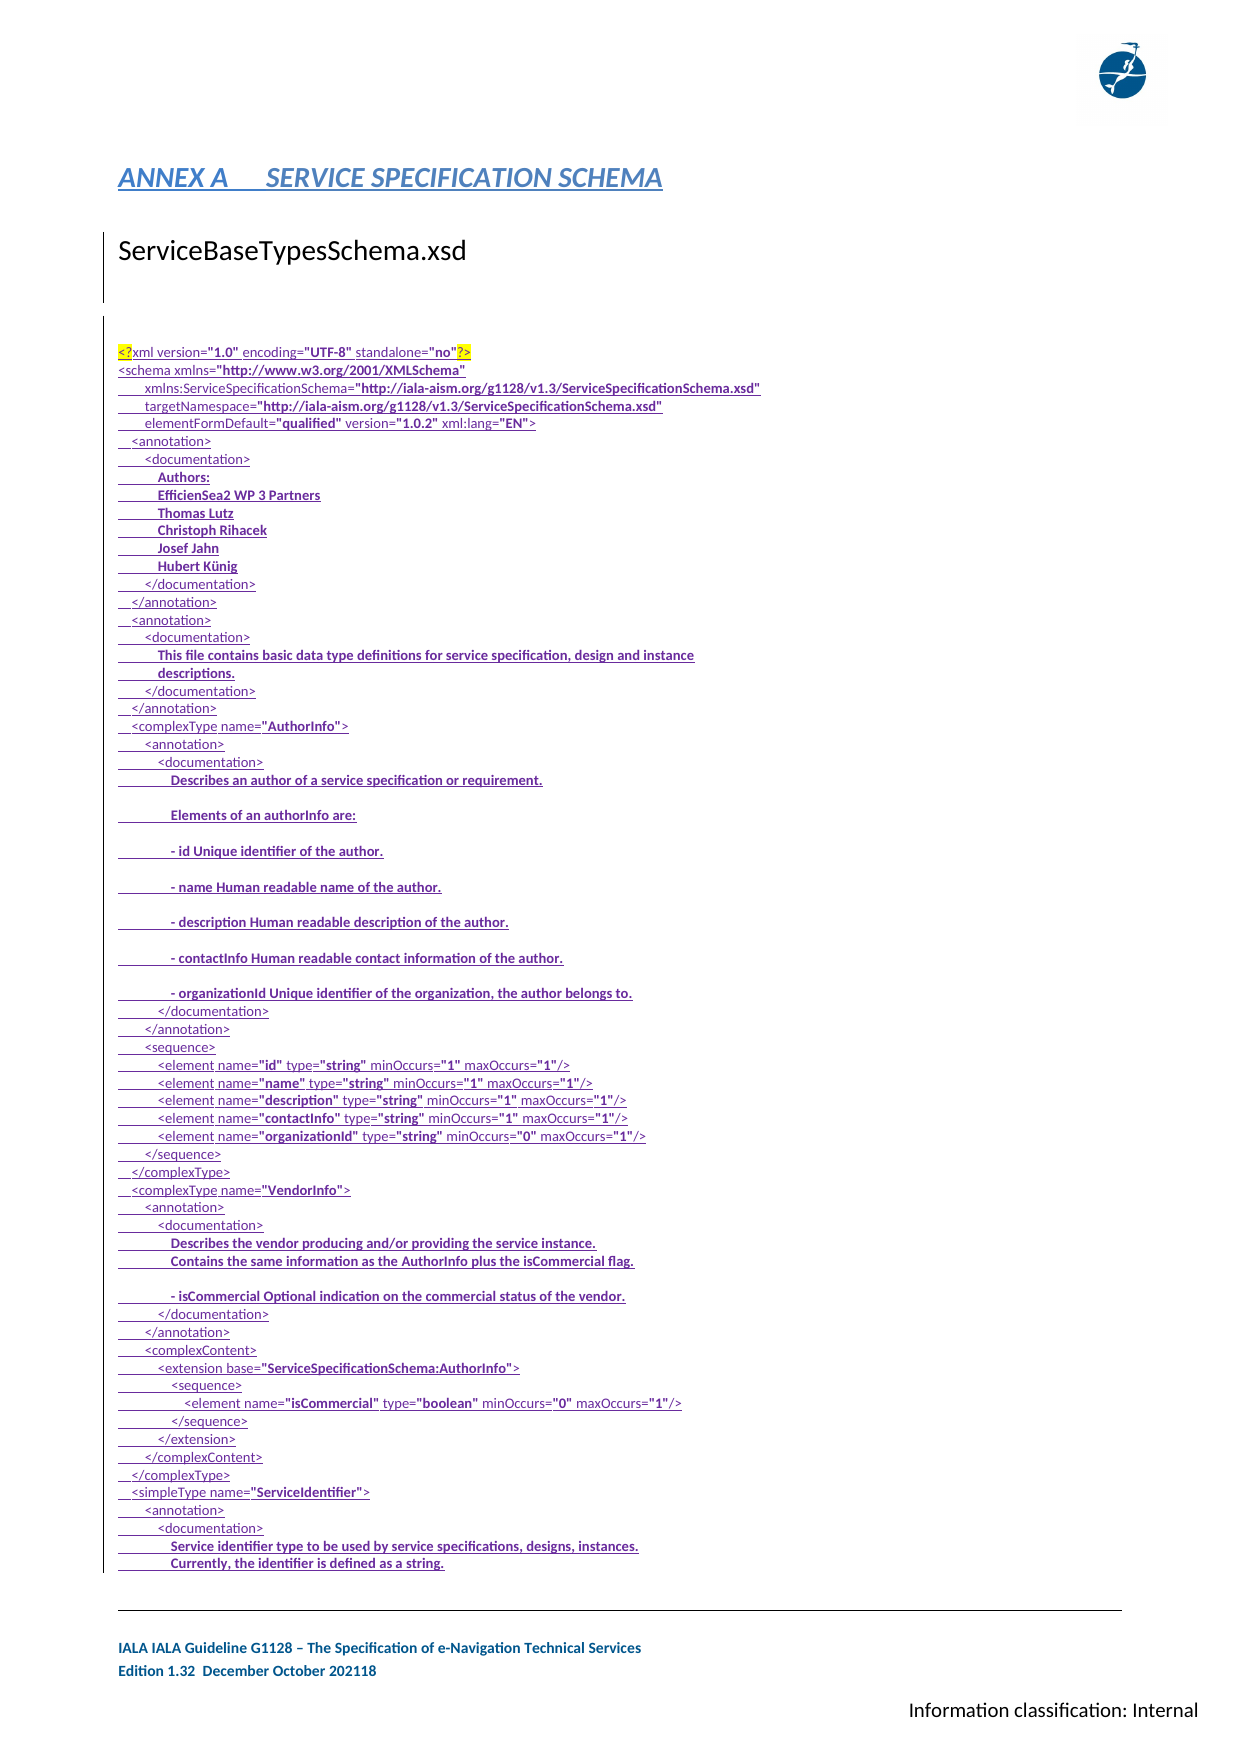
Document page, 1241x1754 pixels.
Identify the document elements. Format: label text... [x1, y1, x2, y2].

text ServiceBaseTypesSchema.xsd [118, 232, 1122, 267]
picture [1076, 34, 1169, 126]
list SERVICE SPECIFICATION SCHEMA [118, 159, 1122, 194]
